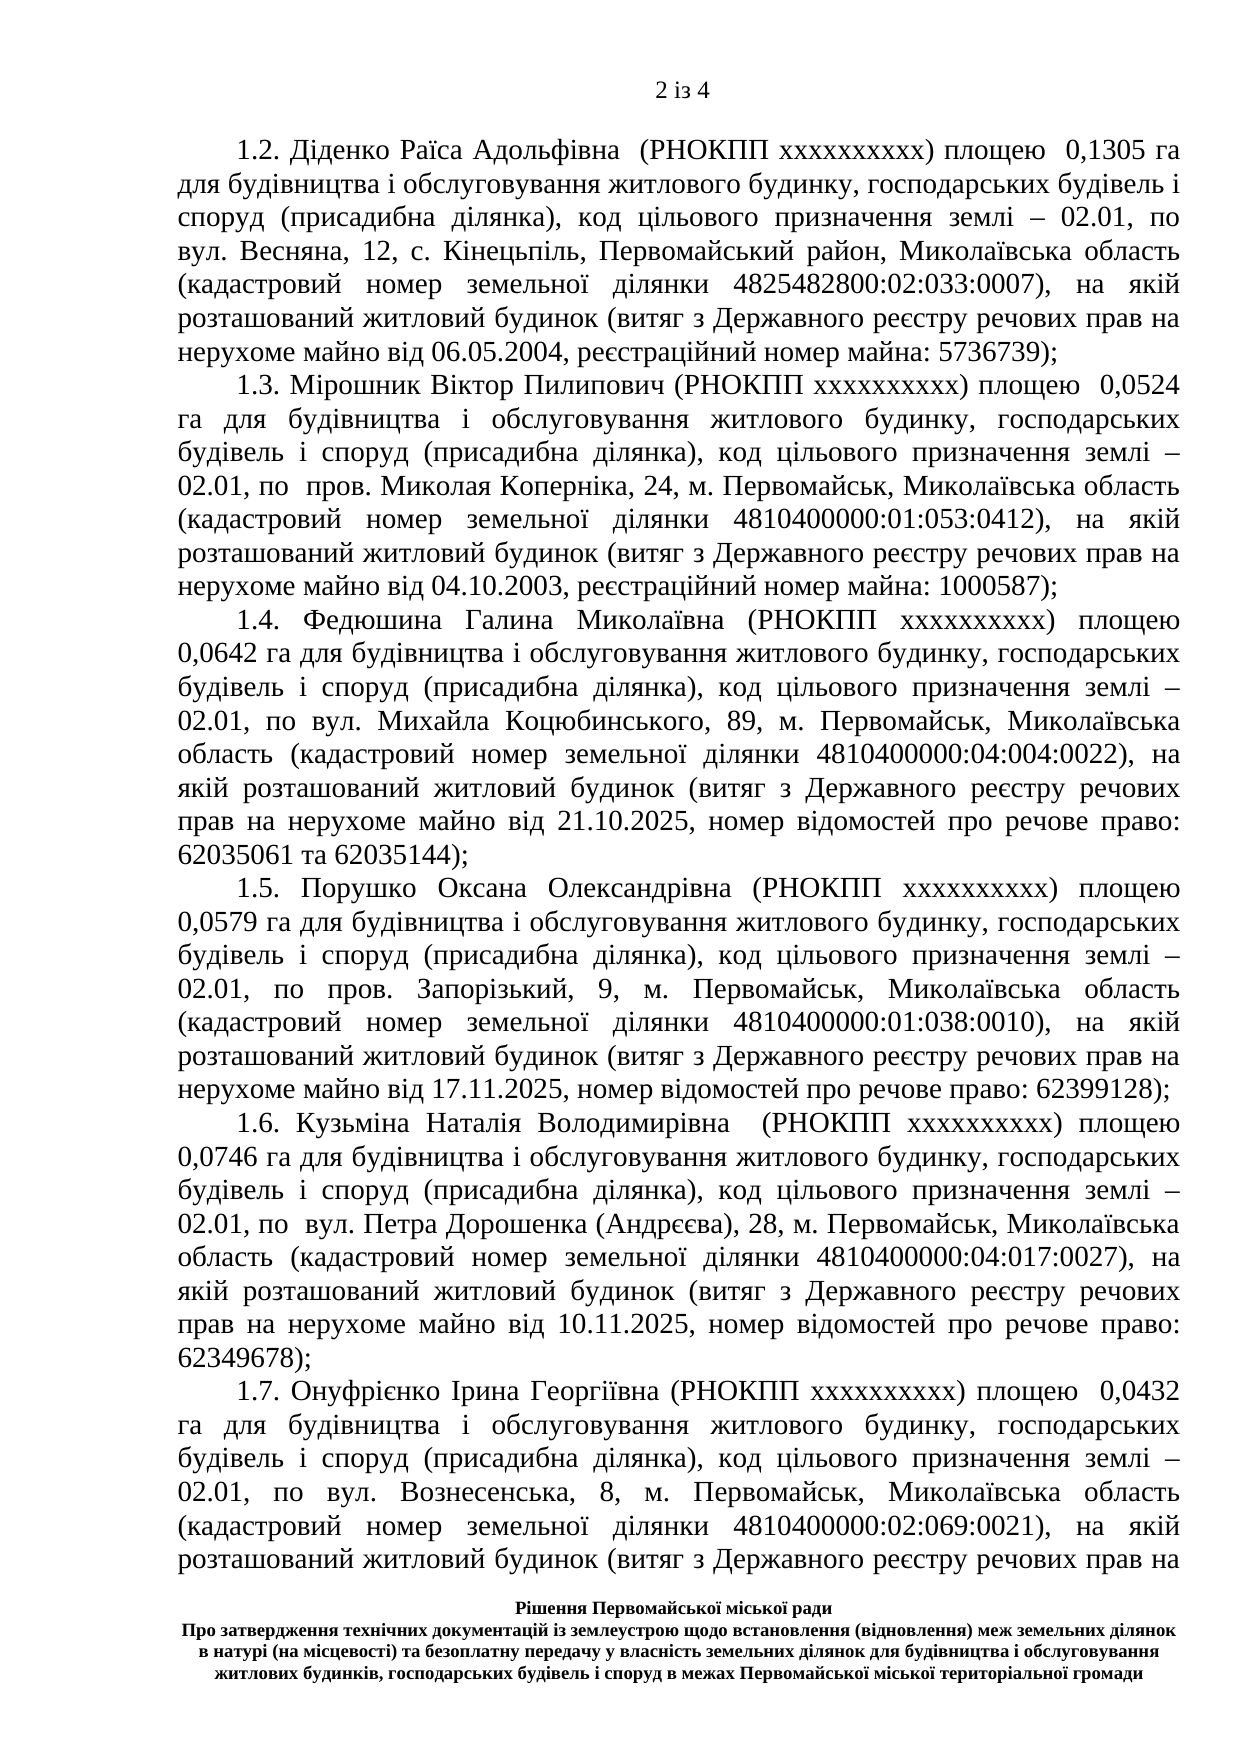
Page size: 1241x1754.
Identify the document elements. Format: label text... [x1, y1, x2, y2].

text 1.5. Порушко Оксана Олександрівна (РНОКПП хххххххххх) площею 0,0579 га для будівництва і обслуговування житлового будинку, господарських будівель і споруд (присадибна ділянка), код цільового призначення землі – 02.01, по пров. Запорізький, 9, м. Первомайськ, Миколаївська область (кадастровий номер земельної ділянки 4810400000:01:038:0010), на якій розташований житловий будинок (витяг з Державного реєстру речових прав на нерухоме майно від 17.11.2025, номер відомостей про речове право: 62399128); [177, 870, 1181, 1105]
text 1.4. Федюшина Галина Миколаївна (РНОКПП хххххххххх) площею 0,0642 га для будівництва і обслуговування житлового будинку, господарських будівель і споруд (присадибна ділянка), код цільового призначення землі – 02.01, по вул. Михайла Коцюбинського, 89, м. Первомайськ, Миколаївська область (кадастровий номер земельної ділянки 4810400000:04:004:0022), на якій розташований житловий будинок (витяг з Державного реєстру речових прав на нерухоме майно від 21.10.2025, номер відомостей про речове право: 62035061 та 62035144); [177, 602, 1181, 870]
text 1.3. Мірошник Віктор Пилипович (РНОКПП хххххххххх) площею 0,0524 га для будівництва і обслуговування житлового будинку, господарських будівель і споруд (присадибна ділянка), код цільового призначення землі – 02.01, по пров. Миколая Коперніка, 24, м. Первомайськ, Миколаївська область (кадастровий номер земельної ділянки 4810400000:01:053:0412), на якій розташований житловий будинок (витяг з Державного реєстру речових прав на нерухоме майно від 04.10.2003, реєстраційний номер майна: 1000587); [177, 367, 1181, 602]
text 1.6. Кузьміна Наталія Володимирівна (РНОКПП хххххххххх) площею 0,0746 га для будівництва і обслуговування житлового будинку, господарських будівель і споруд (присадибна ділянка), код цільового призначення землі – 02.01, по вул. Петра Дорошенка (Андрєєва), 28, м. Первомайськ, Миколаївська область (кадастровий номер земельної ділянки 4810400000:04:017:0027), на якій розташований житловий будинок (витяг з Державного реєстру речових прав на нерухоме майно від 10.11.2025, номер відомостей про речове право: 62349678); [177, 1105, 1181, 1373]
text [177, 1373, 1181, 1575]
text 1.2. Діденко Раїса Адольфівна (РНОКПП хххххххххх) площею 0,1305 га для будівництва і обслуговування житлового будинку, господарських будівель і споруд (присадибна ділянка), код цільового призначення землі – 02.01, по вул. Весняна, 12, с. Кінецьпіль, Первомайський район, Миколаївська область (кадастровий номер земельної ділянки 4825482800:02:033:0007), на якій розташований житловий будинок (витяг з Державного реєстру речових прав на нерухоме майно від 06.05.2004, реєстраційний номер майна: 5736739); [177, 132, 1181, 367]
